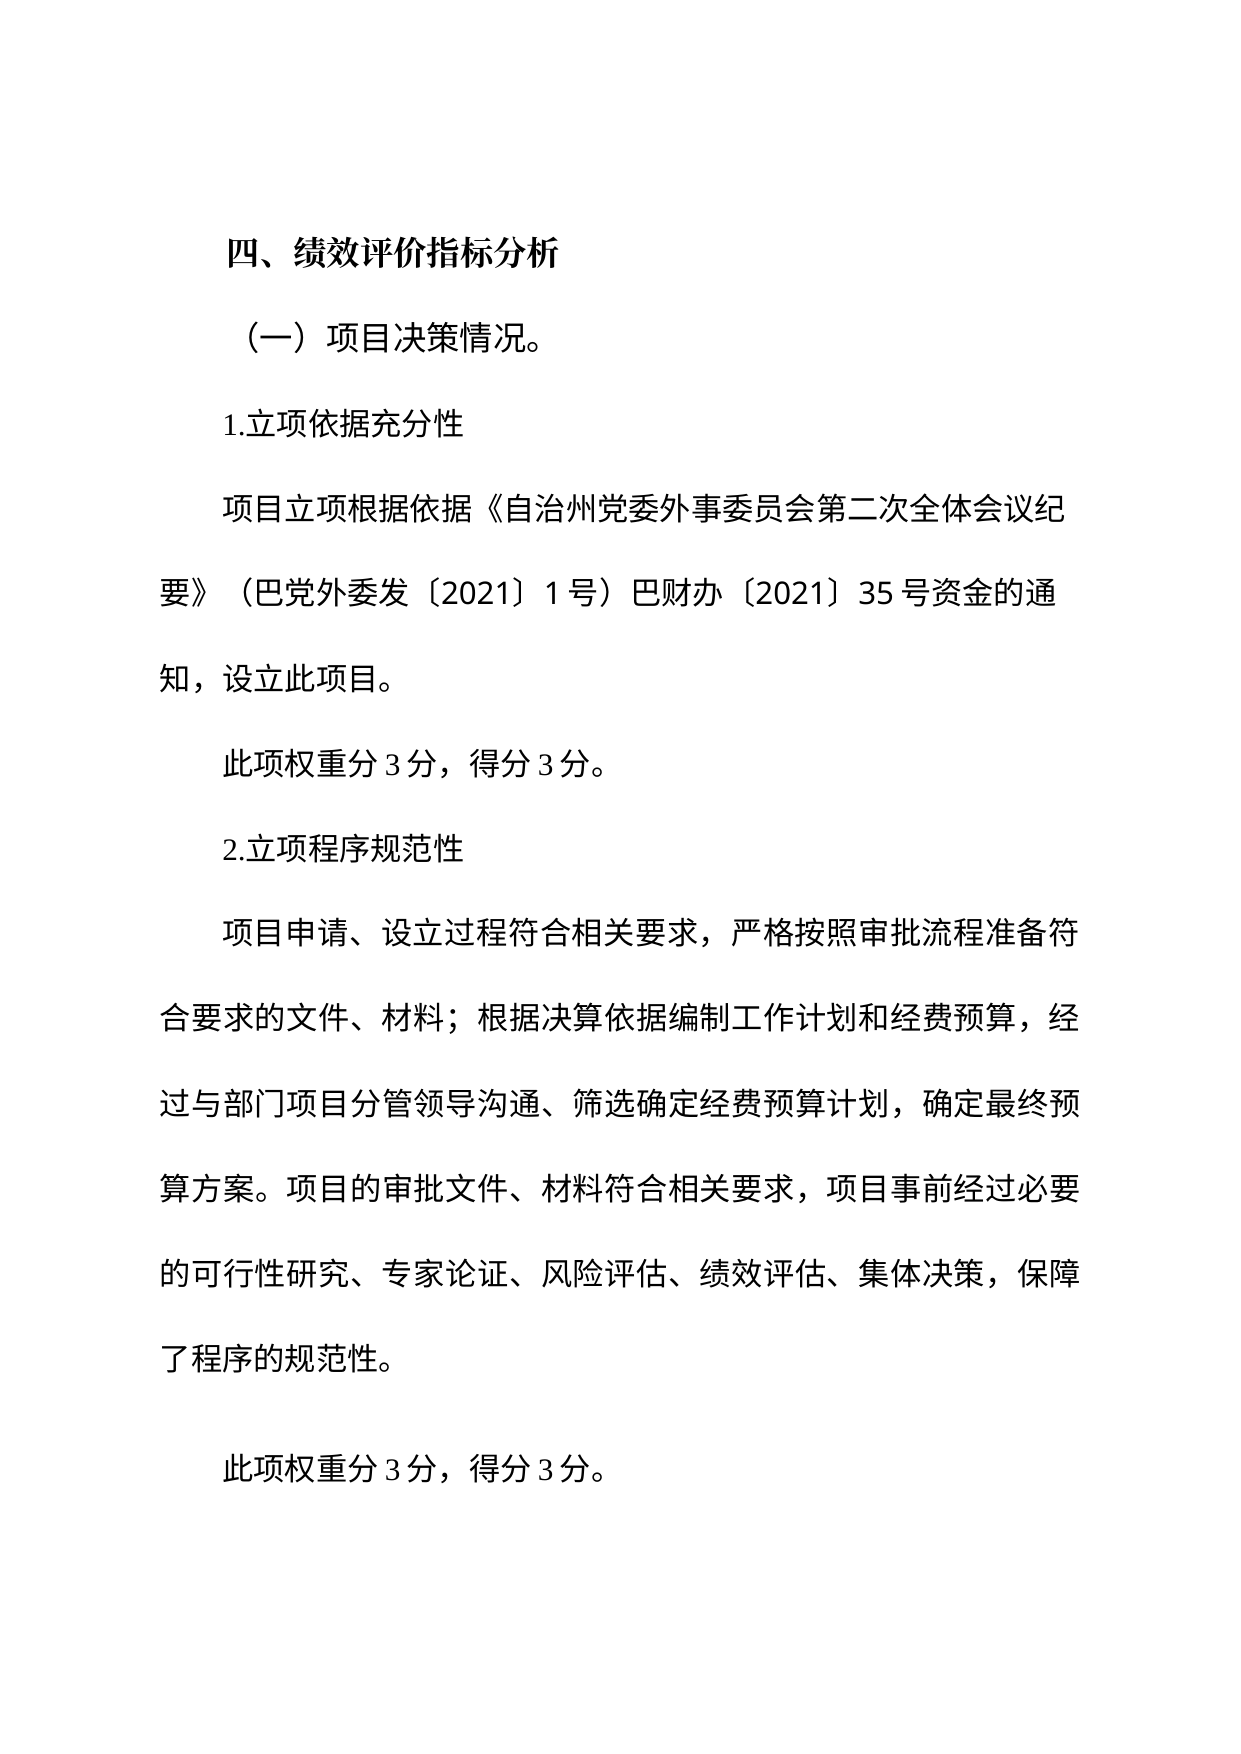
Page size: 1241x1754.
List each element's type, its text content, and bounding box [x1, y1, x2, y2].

subtitle 四、绩效评价指标分析 [159, 209, 1081, 294]
text 项目立项根据依据《自治州党委外事委员会第二次全体会议纪要》（巴党外委发〔2021〕1号）巴财办〔2021〕35号资金的通知，设立此项目。 [159, 464, 1081, 719]
subtitle （一）项目决策情况。 [159, 294, 1081, 379]
text 此项权重分3分，得分3分。 [159, 719, 1081, 804]
title 项目申请、设立过程符合相关要求，严格按照审批流程准备符合要求的文件、材料；根据决算依据编制工作计划和经费预算，经过与部门项目分管领导沟通、筛选确定经费预算计划，确定最终预算方案。项目的审批文件、材料符合相关要求，项目事前经过必要的可行性研究、专家论证、风险评估、绩效评估、集体决策，保障了程序的规范性。 [159, 889, 1081, 1399]
text 1.立项依据充分性 [159, 379, 1081, 464]
title 此项权重分3分，得分3分。 [159, 1424, 1081, 1509]
text 2.立项程序规范性 [159, 804, 1081, 889]
